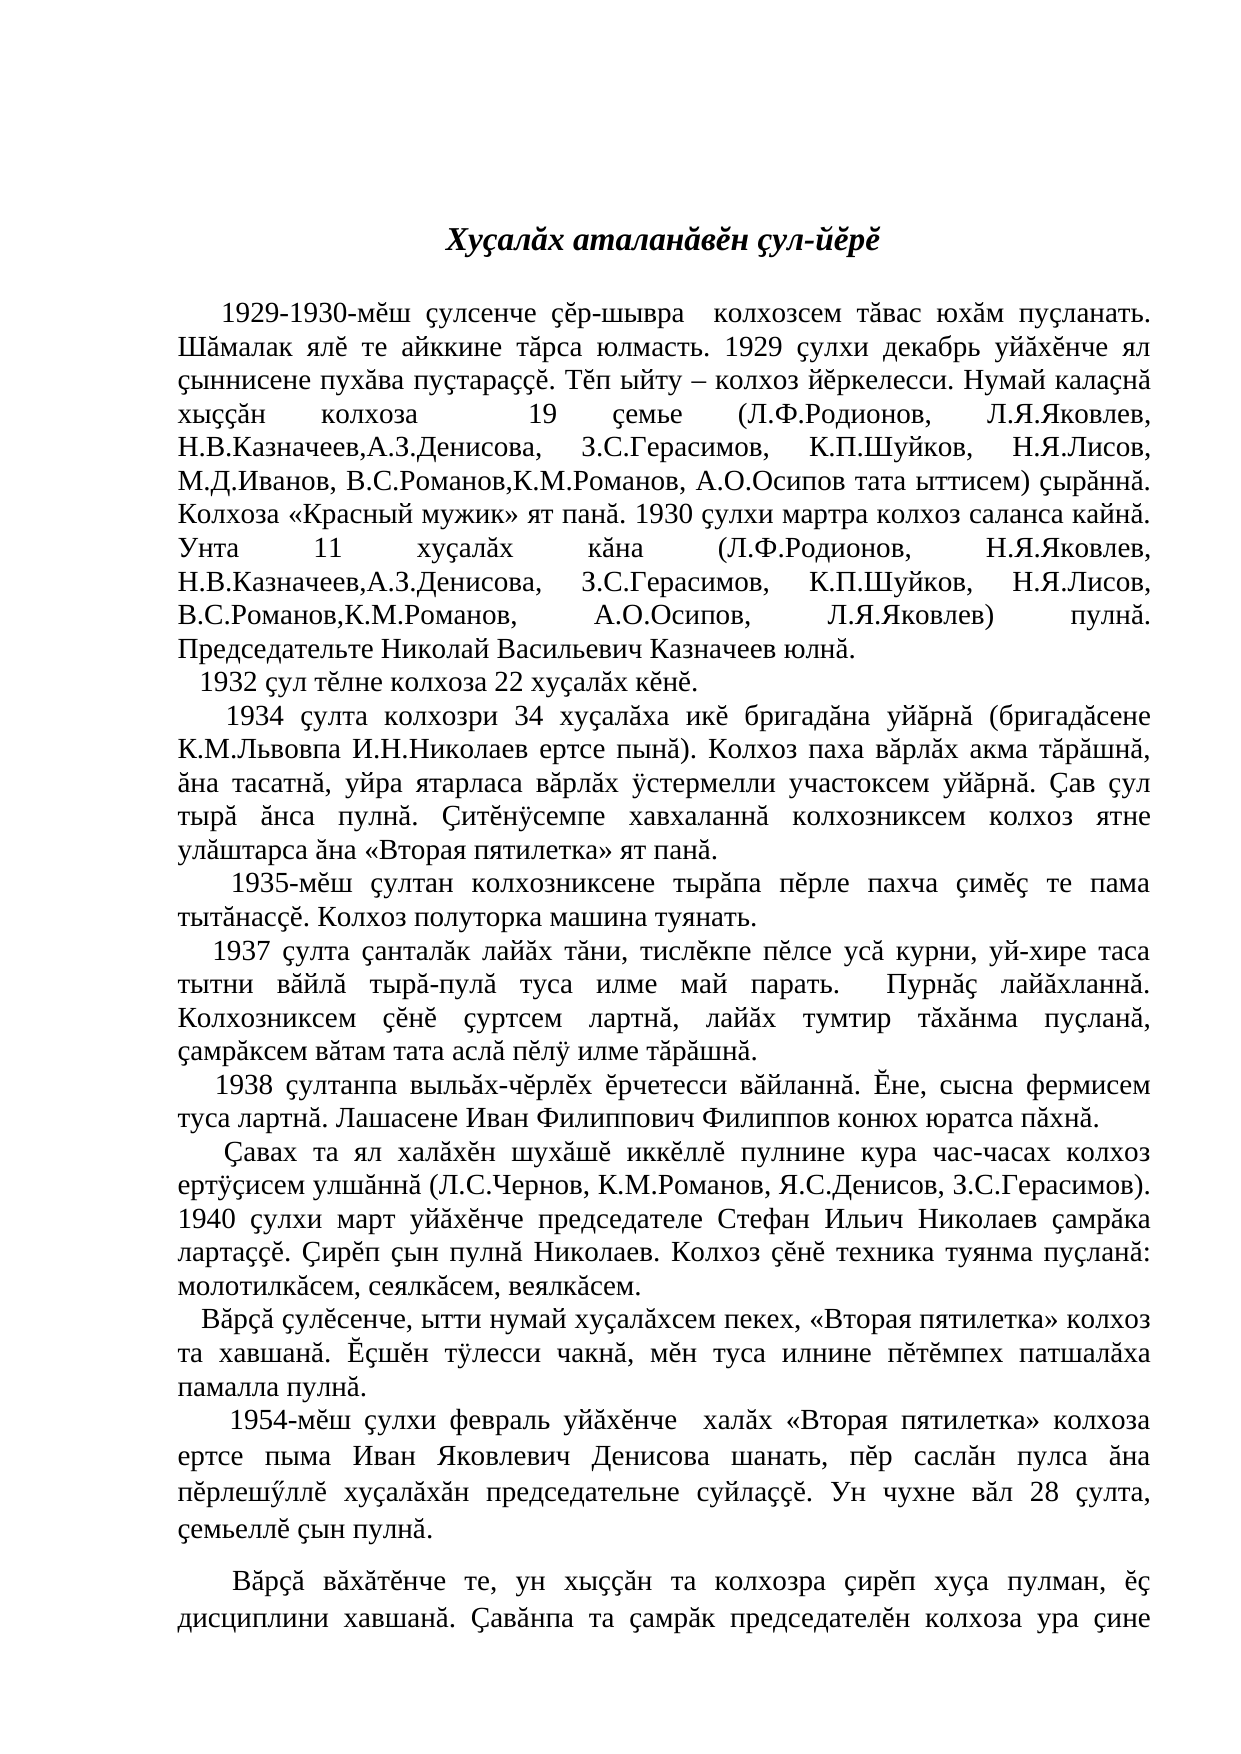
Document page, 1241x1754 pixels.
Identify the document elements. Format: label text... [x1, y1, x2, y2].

text 1934 ҫулта колхозри 34 хуҫалăха икĕ бригадăна уйăрнă (бригадăсене К.М.Львовпа И.Н.Николаев ертсе пынă). Колхоз паха вăрлăх акма тăрăшнă, ăна тасатнă, уйра ятарласа вăрлăх ӱстермелли участоксем уйăрнă. Ҫав ҫул тырă ăнса пулнă. Ҫитĕнӱсемпе хавхаланнă колхозниксем колхоз ятне улăштарса ăна «Вторая пятилетка» ят панă. [177, 698, 1152, 866]
text 1937 ҫулта ҫанталăк лайăх тăни, тислĕкпе пĕлсе усă курни, уй-хире таса тытни вăйлă тырă-пулă туса илме май парать. Пурнăҫ лайăхланнă. Колхозниксем ҫĕнĕ ҫуртсем лартнă, лайăх тумтир тăхăнма пуҫланă, ҫамрăксем вăтам тата аслă пĕлӱ илме тăрăшнă. [177, 933, 1152, 1067]
text Хуҫалăх аталанăвĕн ҫул-йĕрĕ [177, 219, 1152, 257]
text 1938 ҫултанпа выльăх-чĕрлĕх ĕрчетесси вăйланнă. Ĕне, сысна фермисем туса лартнă. Лашасене Иван Филиппович Филиппов конюх юратса пăхнă. [177, 1067, 1152, 1134]
text 1935-мĕш ҫултан колхозниксене тырăпа пĕрле пахча ҫимĕҫ те пама тытăнасҫĕ. Колхоз полуторка машина туянать. [177, 866, 1152, 933]
text 1954-мĕш ҫулхи февраль уйăхĕнче халăх «Вторая пятилетка» колхоза ертсе пыма Иван Яковлевич Денисова шанать, пĕр саслăн пулса ăна пĕрлешӳллĕ хуҫалăхăн председательне суйлаҫҫĕ. Ун чухне вăл 28 ҫулта, ҫемьеллĕ ҫын пулнă. [177, 1402, 1152, 1544]
text Ҫавах та ял халăхĕн шухăшĕ иккĕллĕ пулнине кура час-часах колхоз ертӱҫисем улшăннă (Л.С.Чернов, К.М.Романов, Я.С.Денисов, З.С.Герасимов). 1940 ҫулхи март уйăхĕнче председателе Стефан Ильич Николаев ҫамрăка лартаҫҫĕ. Ҫирĕп ҫын пулнă Николаев. Колхоз ҫĕнĕ техника туянма пуҫланă: молотилкăсем, сеялкăсем, веялкăсем. [177, 1134, 1152, 1302]
text 1929-1930-мĕш ҫулсенче ҫĕр-шывра колхозсем тăвас юхăм пуҫланать. Шăмалак ялĕ те айккине тăрса юлмасть. 1929 ҫулхи декабрь уйăхĕнче ял ҫыннисене пухăва пуҫтараҫҫĕ. Тĕп ыйту – колхоз йĕркелесси. Нумай калаҫнă хыҫҫăн колхоза 19 ҫемье (Л.Ф.Родионов, Л.Я.Яковлев, Н.В.Казначеев,А.З.Денисова, З.С.Герасимов, К.П.Шуйков, Н.Я.Лисов, М.Д.Иванов, В.С.Романов,К.М.Романов, А.О.Осипов тата ыттисем) ҫырăннă. Колхоза «Красный мужик» ят панă. 1930 ҫулхи мартра колхоз саланса кайнă. Унта 11 хуҫалăх кăна (Л.Ф.Родионов, Н.Я.Яковлев, Н.В.Казначеев,А.З.Денисова, З.С.Герасимов, К.П.Шуйков, Н.Я.Лисов, В.С.Романов,К.М.Романов, А.О.Осипов, Л.Я.Яковлев) пулнă. Председательте Николай Васильевич Казначеев юлнă. [177, 295, 1152, 664]
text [177, 1563, 1152, 1633]
text 1932 ҫул тĕлне колхоза 22 хуҫалăх кĕнĕ. [177, 664, 1152, 698]
text Вăрҫă ҫулĕсенче, ытти нумай хуҫалăхсем пекех, «Вторая пятилетка» колхоз та хавшанă. Ĕҫшĕн тӱлесси чакнă, мĕн туса илнине пĕтĕмпех патшалăха памалла пулнă. [177, 1302, 1152, 1402]
